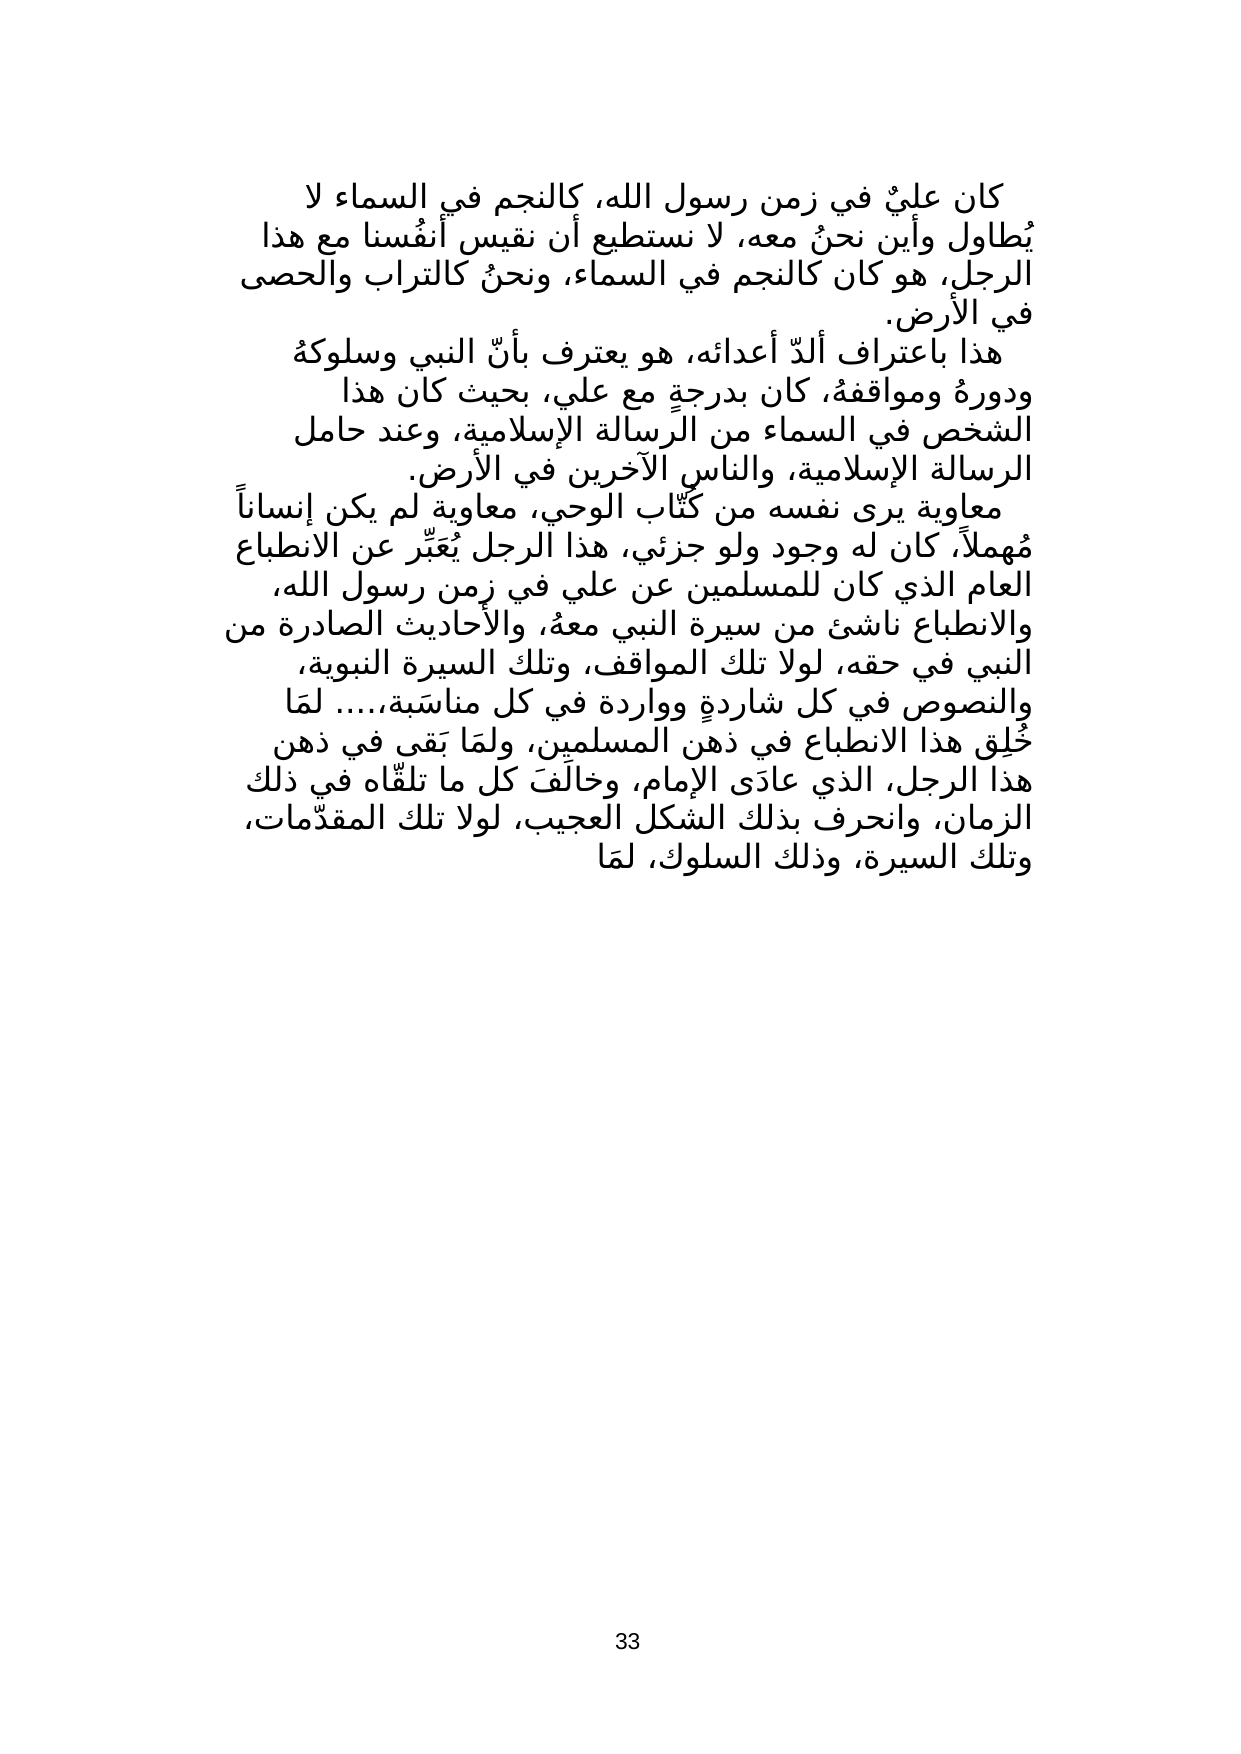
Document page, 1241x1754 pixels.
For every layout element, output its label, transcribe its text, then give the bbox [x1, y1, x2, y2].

text هذا باعتراف ألدّ أعدائه، هو يعترف بأنّ النبي وسلوكهُ ودورهُ ومواقفهُ، كان بدرجةٍ مع علي، بحيث كان هذا الشخص في السماء من الرسالة الإسلامية، وعند حامل الرسالة الإسلامية، والناس الآخرين في الأرض. [222, 333, 1033, 488]
text كان عليٌ في زمن رسول الله، كالنجم في السماء لا يُطاول وأين نحنُ معه، لا نستطيع أن نقيس أنفُسنا مع هذا الرجل، هو كان كالنجم في السماء، ونحنُ كالتراب والحصى في الأرض. [222, 177, 1033, 333]
text معاوية يرى نفسه من كُتّاب الوحي، معاوية لم يكن إنساناً مُهملاً، كان له وجود ولو جزئي، هذا الرجل يُعَبِّر عن الانطباع العام الذي كان للمسلمين عن علي في زمن رسول الله، والانطباع ناشئ من سيرة النبي معهُ، والأحاديث الصادرة من النبي في حقه، لولا تلك المواقف، وتلك السيرة النبوية، والنصوص في كل شاردةٍ وواردة في كل مناسَبة،.... لمَا خُلِق هذا الانطباع في ذهن المسلمين، ولمَا بَقى في ذهن هذا الرجل، الذي عادَى الإمام، وخالَفَ كل ما تلقّاه في ذلك الزمان، وانحرف بذلك الشكل العجيب، لولا تلك المقدّمات، وتلك السيرة، وذلك السلوك، لمَا [222, 488, 1033, 877]
